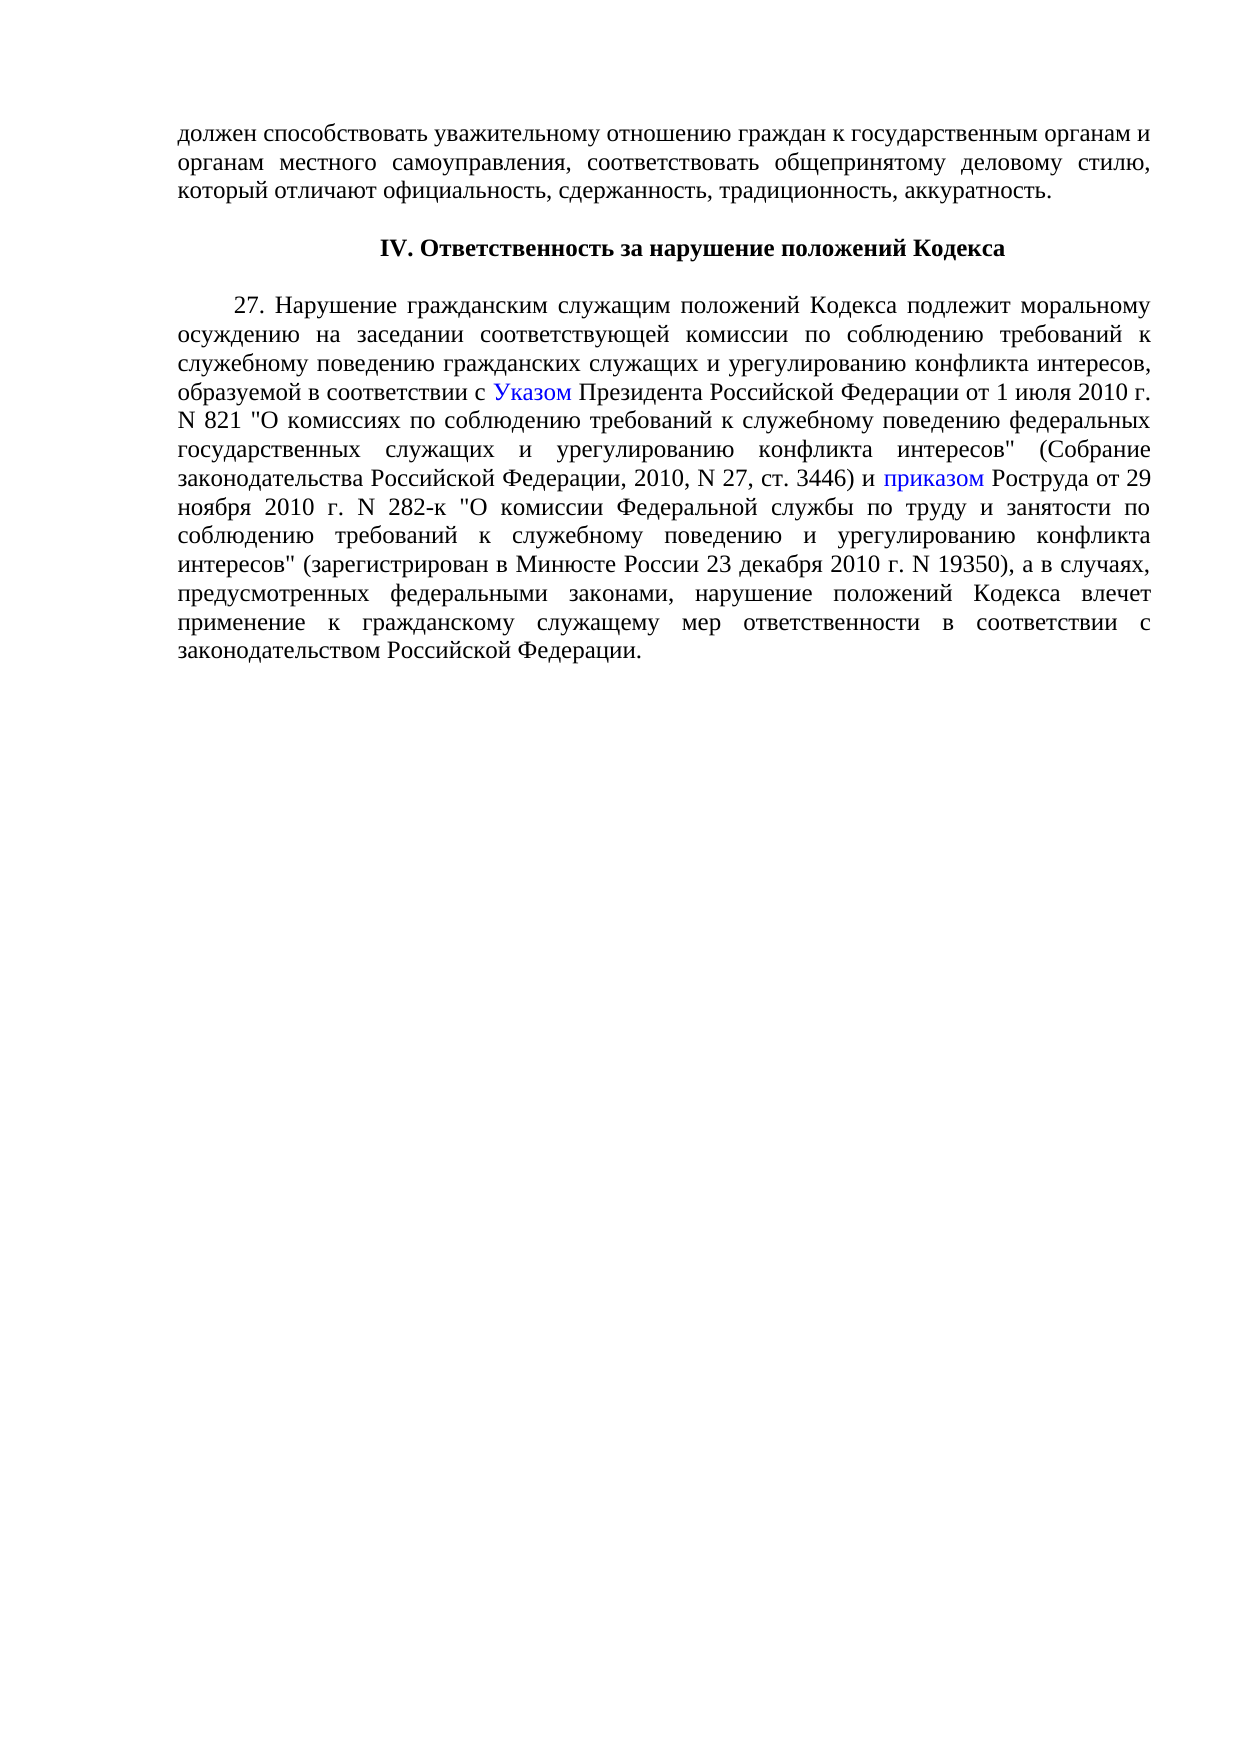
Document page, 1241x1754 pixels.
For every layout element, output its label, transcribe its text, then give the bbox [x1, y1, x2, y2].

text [177, 118, 1152, 204]
text IV. Ответственность за нарушение положений Кодекса [177, 233, 1152, 262]
text 27. Нарушение гражданским служащим положений Кодекса подлежит моральному осуждению на заседании соответствующей комиссии по соблюдению требований к служебному поведению гражданских служащих и урегулированию конфликта интересов, образуемой в соответствии с Указом Президента Российской Федерации от 1 июля 2010 г. N 821 "О комиссиях по соблюдению требований к служебному поведению федеральных государственных служащих и урегулированию конфликта интересов" (Собрание законодательства Российской Федерации, 2010, N 27, ст. 3446) и приказом Роструда от 29 ноября 2010 г. N 282-к "О комиссии Федеральной службы по труду и занятости по соблюдению требований к служебному поведению и урегулированию конфликта интересов" (зарегистрирован в Минюсте России 23 декабря 2010 г. N 19350), а в случаях, предусмотренных федеральными законами, нарушение положений Кодекса влечет применение к гражданскому служащему мер ответственности в соответствии с законодательством Российской Федерации. [177, 291, 1152, 664]
